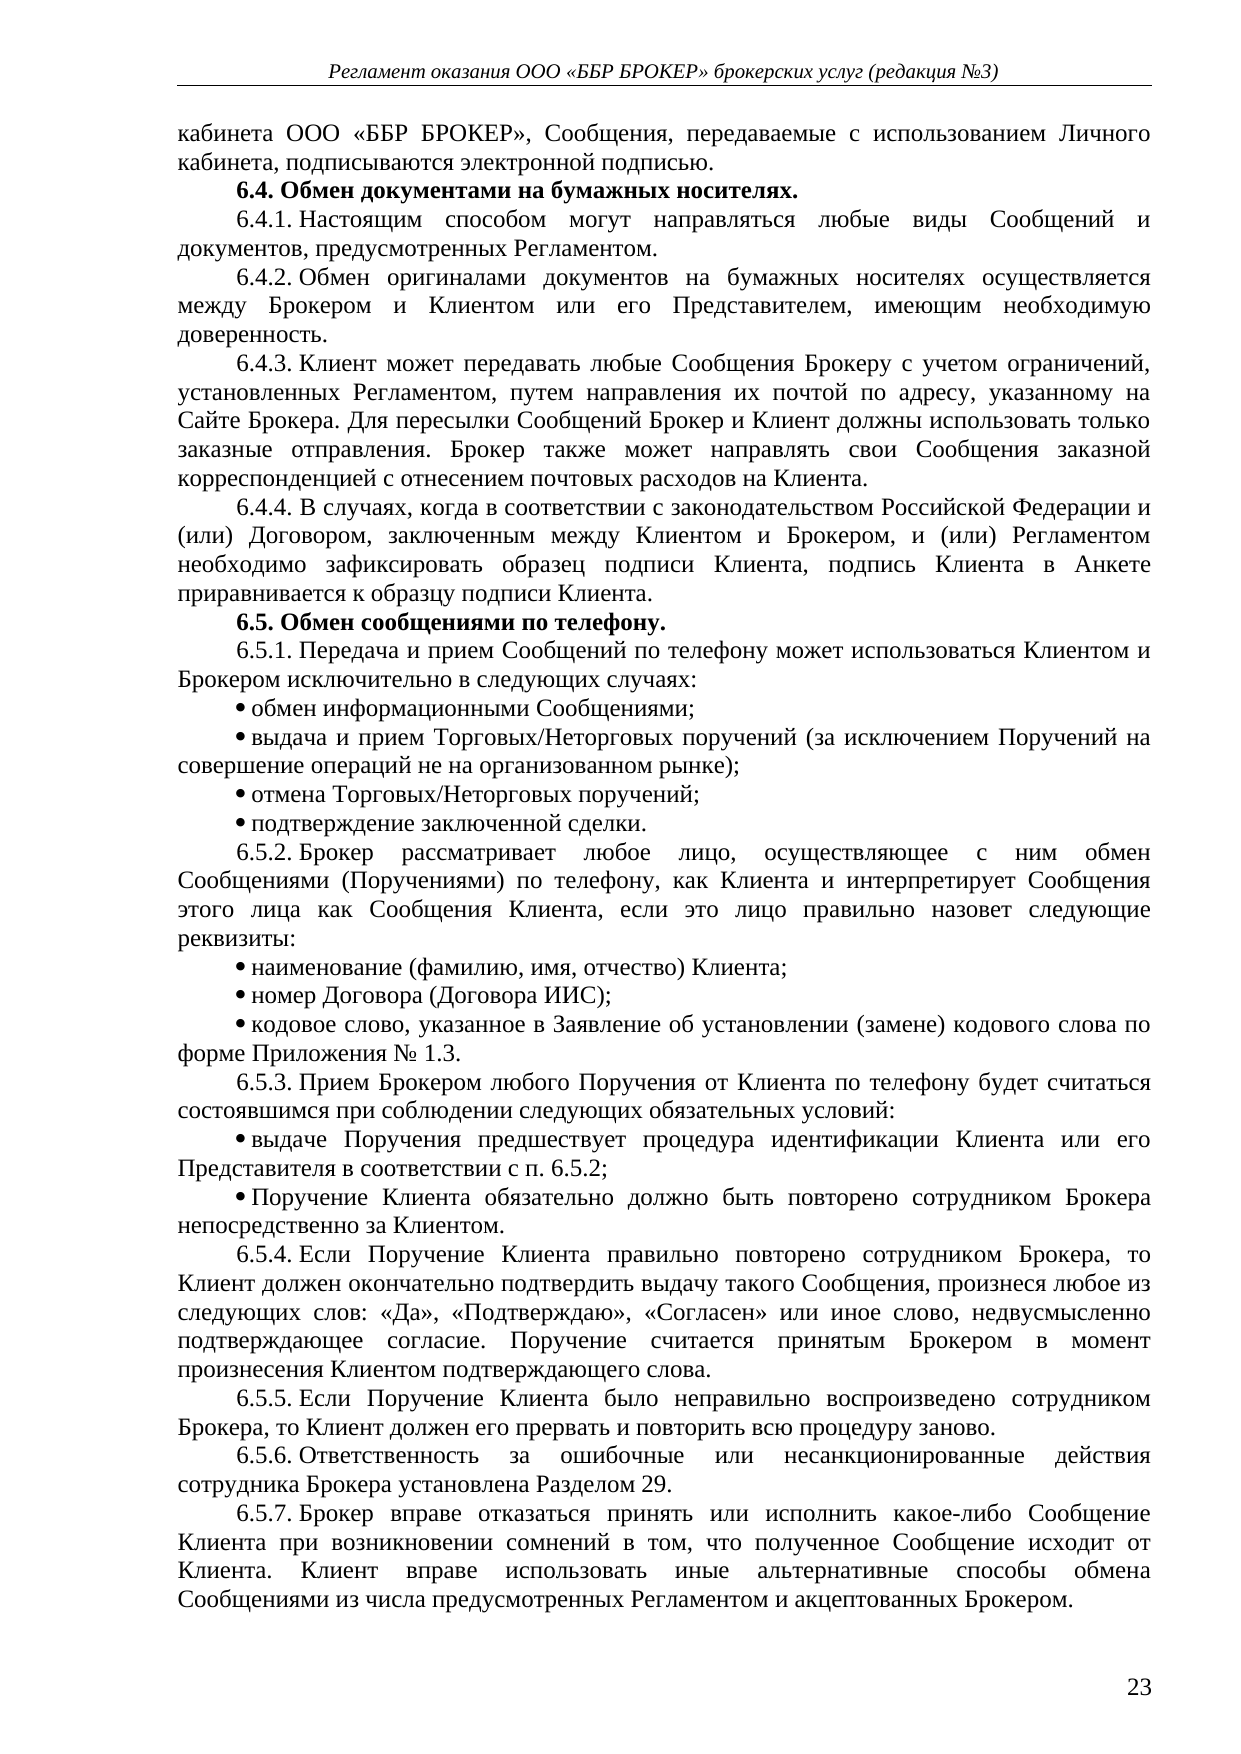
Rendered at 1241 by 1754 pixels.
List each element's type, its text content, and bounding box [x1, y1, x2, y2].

list наименование (фамилию, имя, отчество) Клиента; [177, 952, 1152, 981]
text 6.5.5. Если Поручение Клиента было неправильно воспроизведено сотрудником Брокера, то Клиент должен его прервать и повторить всю процедуру заново. [177, 1383, 1152, 1441]
list отмена Торговых/Неторговых поручений; [177, 779, 1152, 808]
list выдача и прием Торговых/Неторговых поручений (за исключением Поручений на совершение операций не на организованном рынке); [177, 722, 1152, 779]
subtitle 6.4. Обмен документами на бумажных носителях. [177, 176, 1152, 204]
list номер Договора (Договора ИИС); [177, 981, 1152, 1009]
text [177, 118, 1152, 176]
text 6.5.3. Прием Брокером любого Поручения от Клиента по телефону будет считаться состоявшимся при соблюдении следующих обязательных условий: [177, 1067, 1152, 1124]
list выдаче Поручения предшествует процедура идентификации Клиента или его Представителя в соответствии с п. 6.5.2; [177, 1124, 1152, 1182]
text 6.4.4. В случаях, когда в соответствии с законодательством Российской Федерации и (или) Договором, заключенным между Клиентом и Брокером, и (или) Регламентом необходимо зафиксировать образец подписи Клиента, подпись Клиента в Анкете приравнивается к образцу подписи Клиента. [177, 492, 1152, 607]
list обмен информационными Сообщениями; [177, 693, 1152, 722]
text 6.5.6. Ответственность за ошибочные или несанкционированные действия сотрудника Брокера установлена Разделом 29. [177, 1441, 1152, 1498]
list подтверждение заключенной сделки. [177, 808, 1152, 837]
text 6.5.2. Брокер рассматривает любое лицо, осуществляющее с ним обмен Сообщениями (Поручениями) по телефону, как Клиента и интерпретирует Сообщения этого лица как Сообщения Клиента, если это лицо правильно назовет следующие реквизиты: [177, 837, 1152, 952]
text 6.4.1. Настоящим способом могут направляться любые виды Сообщений и документов, предусмотренных Регламентом. [177, 204, 1152, 262]
text 6.5.4. Если Поручение Клиента правильно повторено сотрудником Брокера, то Клиент должен окончательно подтвердить выдачу такого Сообщения, произнеся любое из следующих слов: «Да», «Подтверждаю», «Согласен» или иное слово, недвусмысленно подтверждающее согласие. Поручение считается принятым Брокером в момент произнесения Клиентом подтверждающего слова. [177, 1239, 1152, 1383]
text 6.4.2. Обмен оригиналами документов на бумажных носителях осуществляется между Брокером и Клиентом или его Представителем, имеющим необходимую доверенность. [177, 262, 1152, 348]
text 6.5.1. Передача и прием Сообщений по телефону может использоваться Клиентом и Брокером исключительно в следующих случаях: [177, 636, 1152, 693]
subtitle 6.5. Обмен сообщениями по телефону. [177, 607, 1152, 636]
list кодовое слово, указанное в Заявление об установлении (замене) кодового слова по форме Приложения № 1.3. [177, 1009, 1152, 1067]
text 6.4.3. Клиент может передавать любые Сообщения Брокеру с учетом ограничений, установленных Регламентом, путем направления их почтой по адресу, указанному на Сайте Брокера. Для пересылки Сообщений Брокер и Клиент должны использовать только заказные отправления. Брокер также может направлять свои Сообщения заказной корреспонденцией с отнесением почтовых расходов на Клиента. [177, 348, 1152, 492]
text 6.5.7. Брокер вправе отказаться принять или исполнить какое-либо Сообщение Клиента при возникновении сомнений в том, что полученное Сообщение исходит от Клиента. Клиент вправе использовать иные альтернативные способы обмена Сообщениями из числа предусмотренных Регламентом и акцептованных Брокером. [177, 1498, 1152, 1613]
list Поручение Клиента обязательно должно быть повторено сотрудником Брокера непосредственно за Клиентом. [177, 1182, 1152, 1239]
